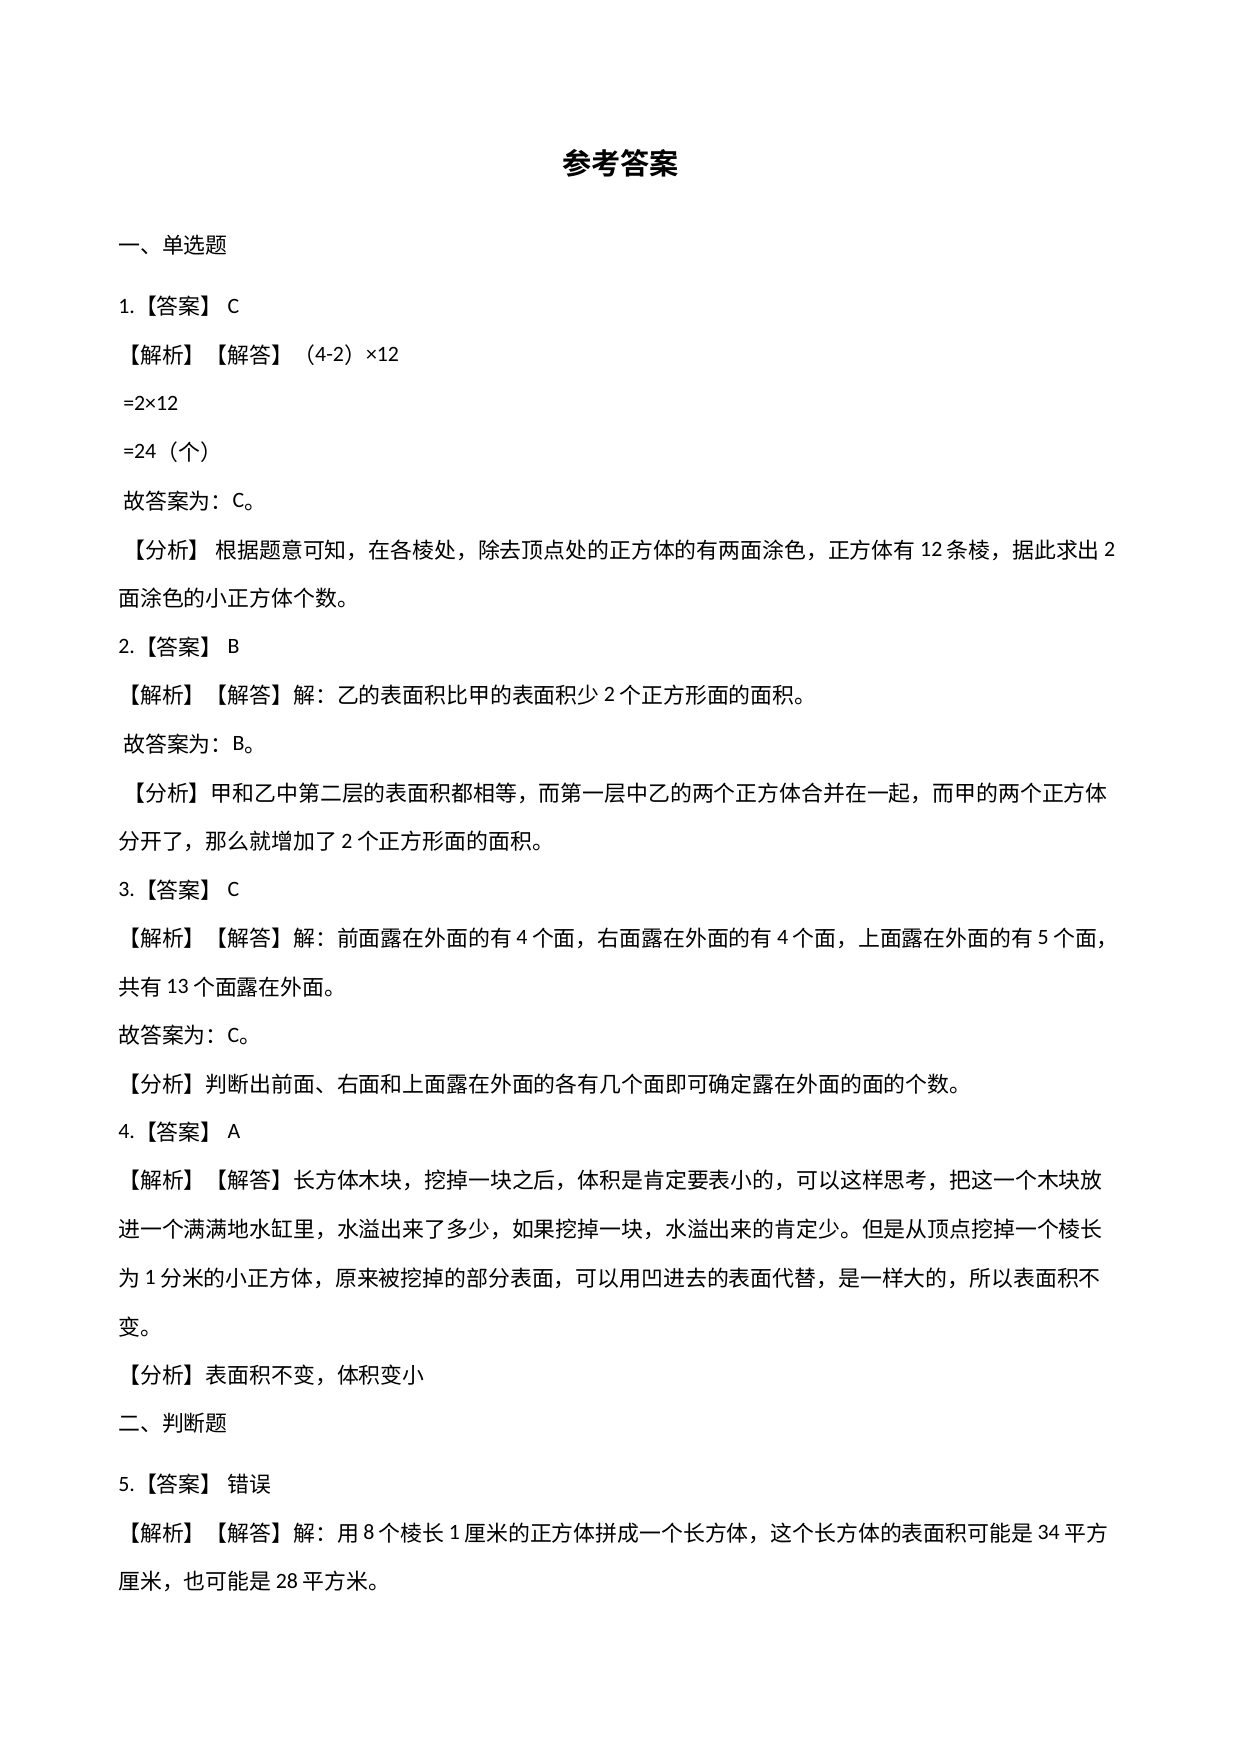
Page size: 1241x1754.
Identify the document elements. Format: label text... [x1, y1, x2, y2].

text 【解析】【解答】解：前面露在外面的有4个面，右面露在外面的有4个面，上面露在外面的有5个面，共有13个面露在外面。 故答案为：C。 [118, 921, 1122, 1051]
text 【解析】【解答】长方体木块，挖掉一块之后，体积是肯定要表小的，可以这样思考，把这一个木块放进一个满满地水缸里，水溢出来了多少，如果挖掉一块，水溢出来的肯定少。但是从顶点挖掉一个棱长为1分米的小正方体，原来被挖掉的部分表面，可以用凹进去的表面代替，是一样大的，所以表面积不变。 [118, 1163, 1122, 1342]
text 【解析】【解答】（4-2）×12 =2×12 =24（个） 故答案为：C。 【分析】 根据题意可知，在各棱处，除去顶点处的正方体的有两面涂色，正方体有12条棱，据此求出2面涂色的小正方体个数。 [118, 337, 1122, 613]
text 1.【答案】 C [118, 289, 1122, 321]
text 【分析】判断出前面、右面和上面露在外面的各有几个面即可确定露在外面的面的个数。 [118, 1066, 1122, 1099]
text 【分析】表面积不变，体积变小 [118, 1358, 1122, 1390]
text 2.【答案】 B [118, 629, 1122, 662]
text 5.【答案】 错误 [118, 1467, 1122, 1499]
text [118, 1515, 1122, 1596]
text 二、判断题 [118, 1406, 1122, 1438]
text 4.【答案】 A [118, 1115, 1122, 1147]
text 一、单选题 [118, 228, 1122, 261]
text 3.【答案】 C [118, 872, 1122, 905]
text 【解析】【解答】解：乙的表面积比甲的表面积少2个正方形面的面积。 故答案为：B。 【分析】甲和乙中第二层的表面积都相等，而第一层中乙的两个正方体合并在一起，而甲的两个正方体分开了，那么就增加了2个正方形面的面积。 [118, 678, 1122, 856]
text 参考答案 [118, 129, 1122, 194]
